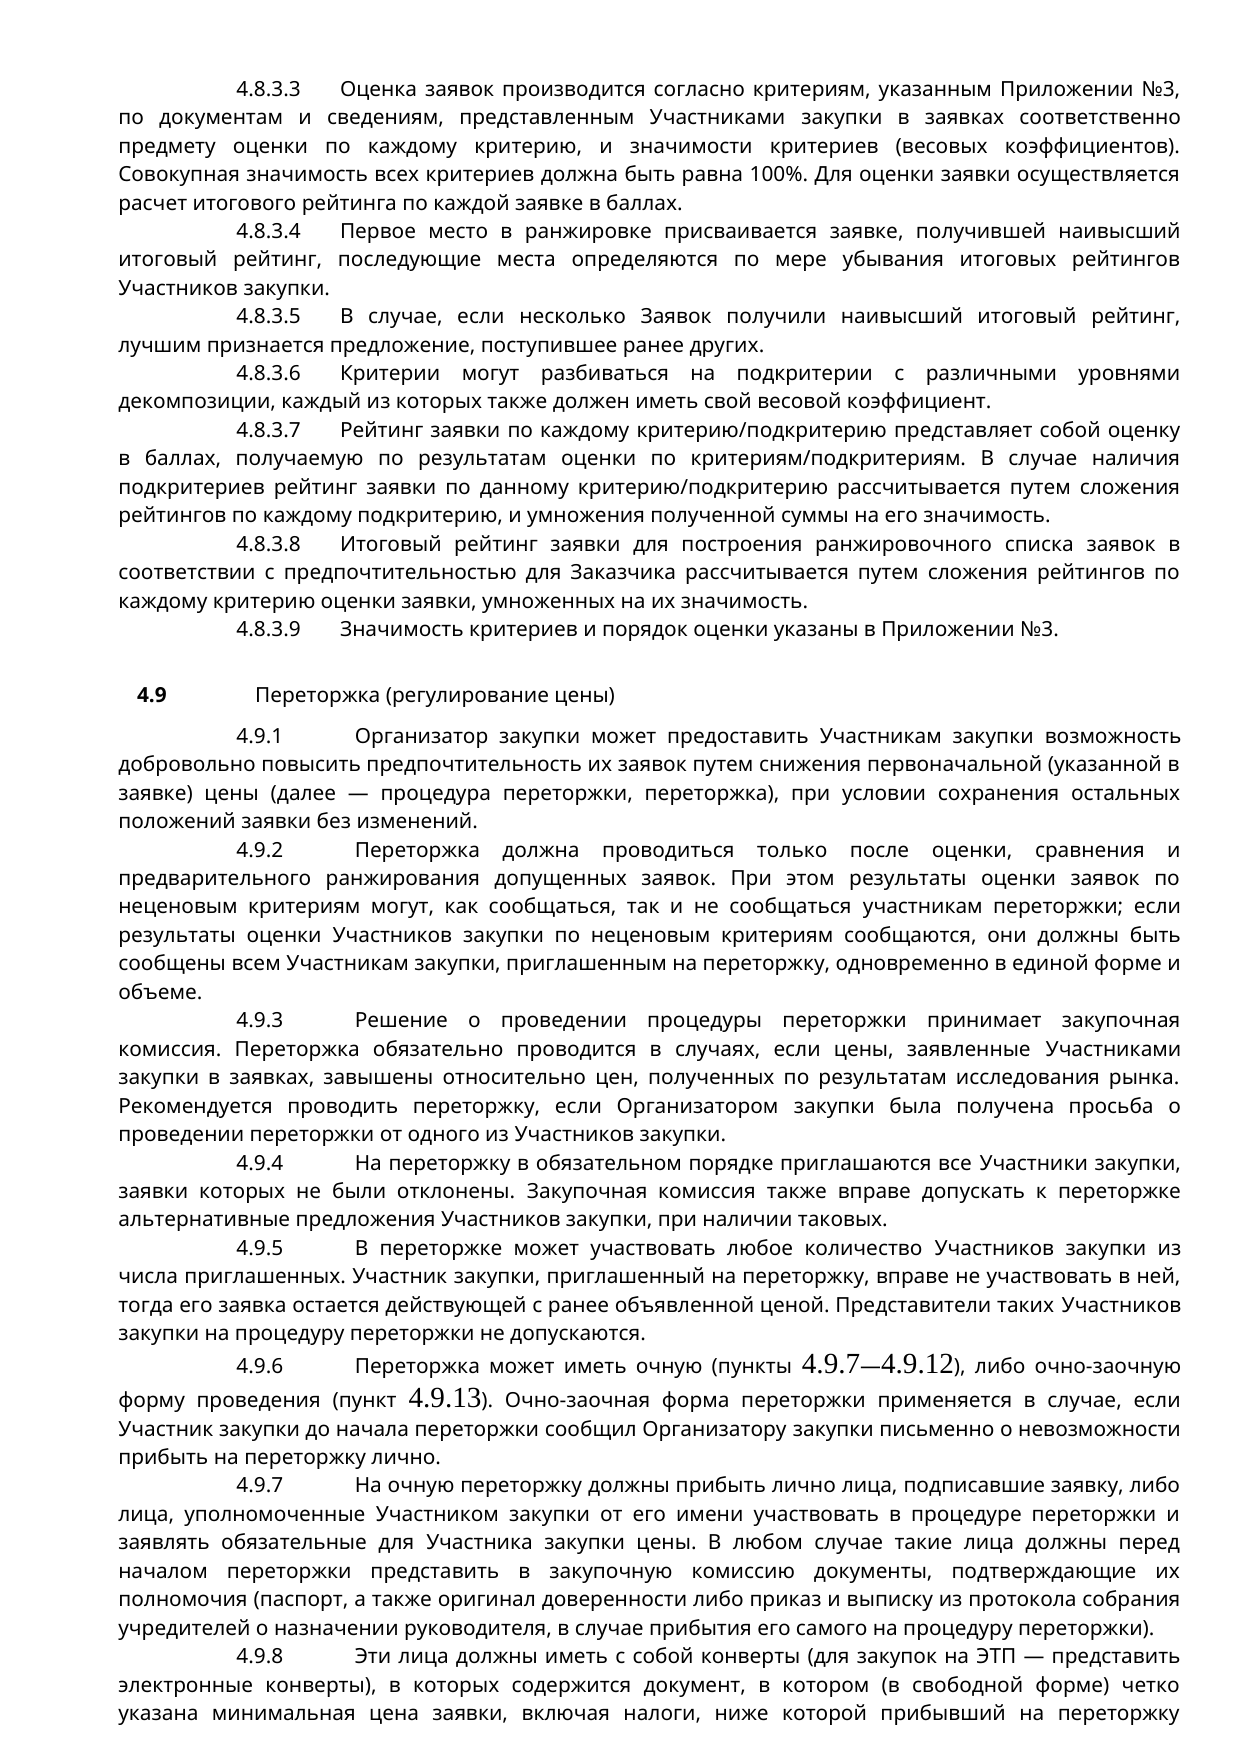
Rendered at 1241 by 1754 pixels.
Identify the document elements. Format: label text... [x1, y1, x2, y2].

list В переторжке может участвовать любое количество Участников закупки из числа приглашенных. Участник закупки, приглашенный на переторжку, вправе не участвовать в ней, тогда его заявка остается действующей с ранее объявленной ценой. Представители таких Участников закупки на процедуру переторжки не допускаются. [118, 1233, 1181, 1347]
list На очную переторжку должны прибыть лично лица, подписавшие заявку, либо лица, уполномоченные Участником закупки от его имени участвовать в процедуре переторжки и заявлять обязательные для Участника закупки цены. В любом случае такие лица должны перед началом переторжки представить в закупочную комиссию документы, подтверждающие их полномочия (паспорт, а также оригинал доверенности либо приказ и выписку из протокола собрания учредителей о назначении руководителя, в случае прибытия его самого на процедуру переторжки). [118, 1471, 1181, 1641]
list Решение о проведении процедуры переторжки принимает закупочная комиссия. Переторжка обязательно проводится в случаях, если цены, заявленные Участниками закупки в заявках, завышены относительно цен, полученных по результатам исследования рынка. Рекомендуется проводить переторжку, если Организатором закупки была получена просьба о проведении переторжки от одного из Участников закупки. [118, 1005, 1181, 1148]
list В случае, если несколько Заявок получили наивысший итоговый рейтинг, лучшим признается предложение, поступившее ранее других. [118, 301, 1181, 358]
list Критерии могут разбиваться на подкритерии с различными уровнями декомпозиции, каждый из которых также должен иметь свой весовой коэффициент. [118, 358, 1181, 415]
list Рейтинг заявки по каждому критерию/подкритерию представляет собой оценку в баллах, получаемую по результатам оценки по критериям/подкритериям. В случае наличия подкритериев рейтинг заявки по данному критерию/подкритерию рассчитывается путем сложения рейтингов по каждому подкритерию, и умножения полученной суммы на его значимость. [118, 415, 1181, 529]
list Значимость критериев и порядок оценки указаны в Приложении №3. [118, 614, 1181, 643]
list Переторжка должна проводиться только после оценки, сравнения и предварительного ранжирования допущенных заявок. При этом результаты оценки заявок по неценовым критериям могут, как сообщаться, так и не сообщаться участникам переторжки; если результаты оценки Участников закупки по неценовым критериям сообщаются, они должны быть сообщены всем Участникам закупки, приглашенным на переторжку, одновременно в единой форме и объеме. [118, 835, 1181, 1005]
list Переторжка может иметь очную (пункты 4.9.7—4.9.12), либо очно-заочную форму проведения (пункт 4.9.13). Очно-заочная форма переторжки применяется в случае, если Участник закупки до начала переторжки сообщил Организатору закупки письменно о невозможности прибыть на переторжку лично. [118, 1347, 1181, 1471]
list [118, 1641, 1181, 1727]
list На переторжку в обязательном порядке приглашаются все Участники закупки, заявки которых не были отклонены. Закупочная комиссия также вправе допускать к переторжке альтернативные предложения Участников закупки, при наличии таковых. [118, 1148, 1181, 1233]
list Итоговый рейтинг заявки для построения ранжировочного списка заявок в соответствии с предпочтительностью для Заказчика рассчитывается путем сложения рейтингов по каждому критерию оценки заявки, умноженных на их значимость. [118, 529, 1181, 614]
list Организатор закупки может предоставить Участникам закупки возможность добровольно повысить предпочтительность их заявок путем снижения первоначальной (указанной в заявке) цены (далее — процедура переторжки, переторжка), при условии сохранения остальных положений заявки без изменений. [118, 721, 1181, 835]
list Оценка заявок производится согласно критериям, указанным Приложении №3, по документам и сведениям, представленным Участниками закупки в заявках соответственно предмету оценки по каждому критерию, и значимости критериев (весовых коэффициентов). Совокупная значимость всех критериев должна быть равна 100%. Для оценки заявки осуществляется расчет итогового рейтинга по каждой заявке в баллах. [118, 74, 1181, 216]
list Первое место в ранжировке присваивается заявке, получившей наивысший итоговый рейтинг, последующие места определяются по мере убывания итоговых рейтингов Участников закупки. [118, 216, 1181, 301]
subtitle Переторжка (регулирование цены) [137, 680, 1181, 708]
